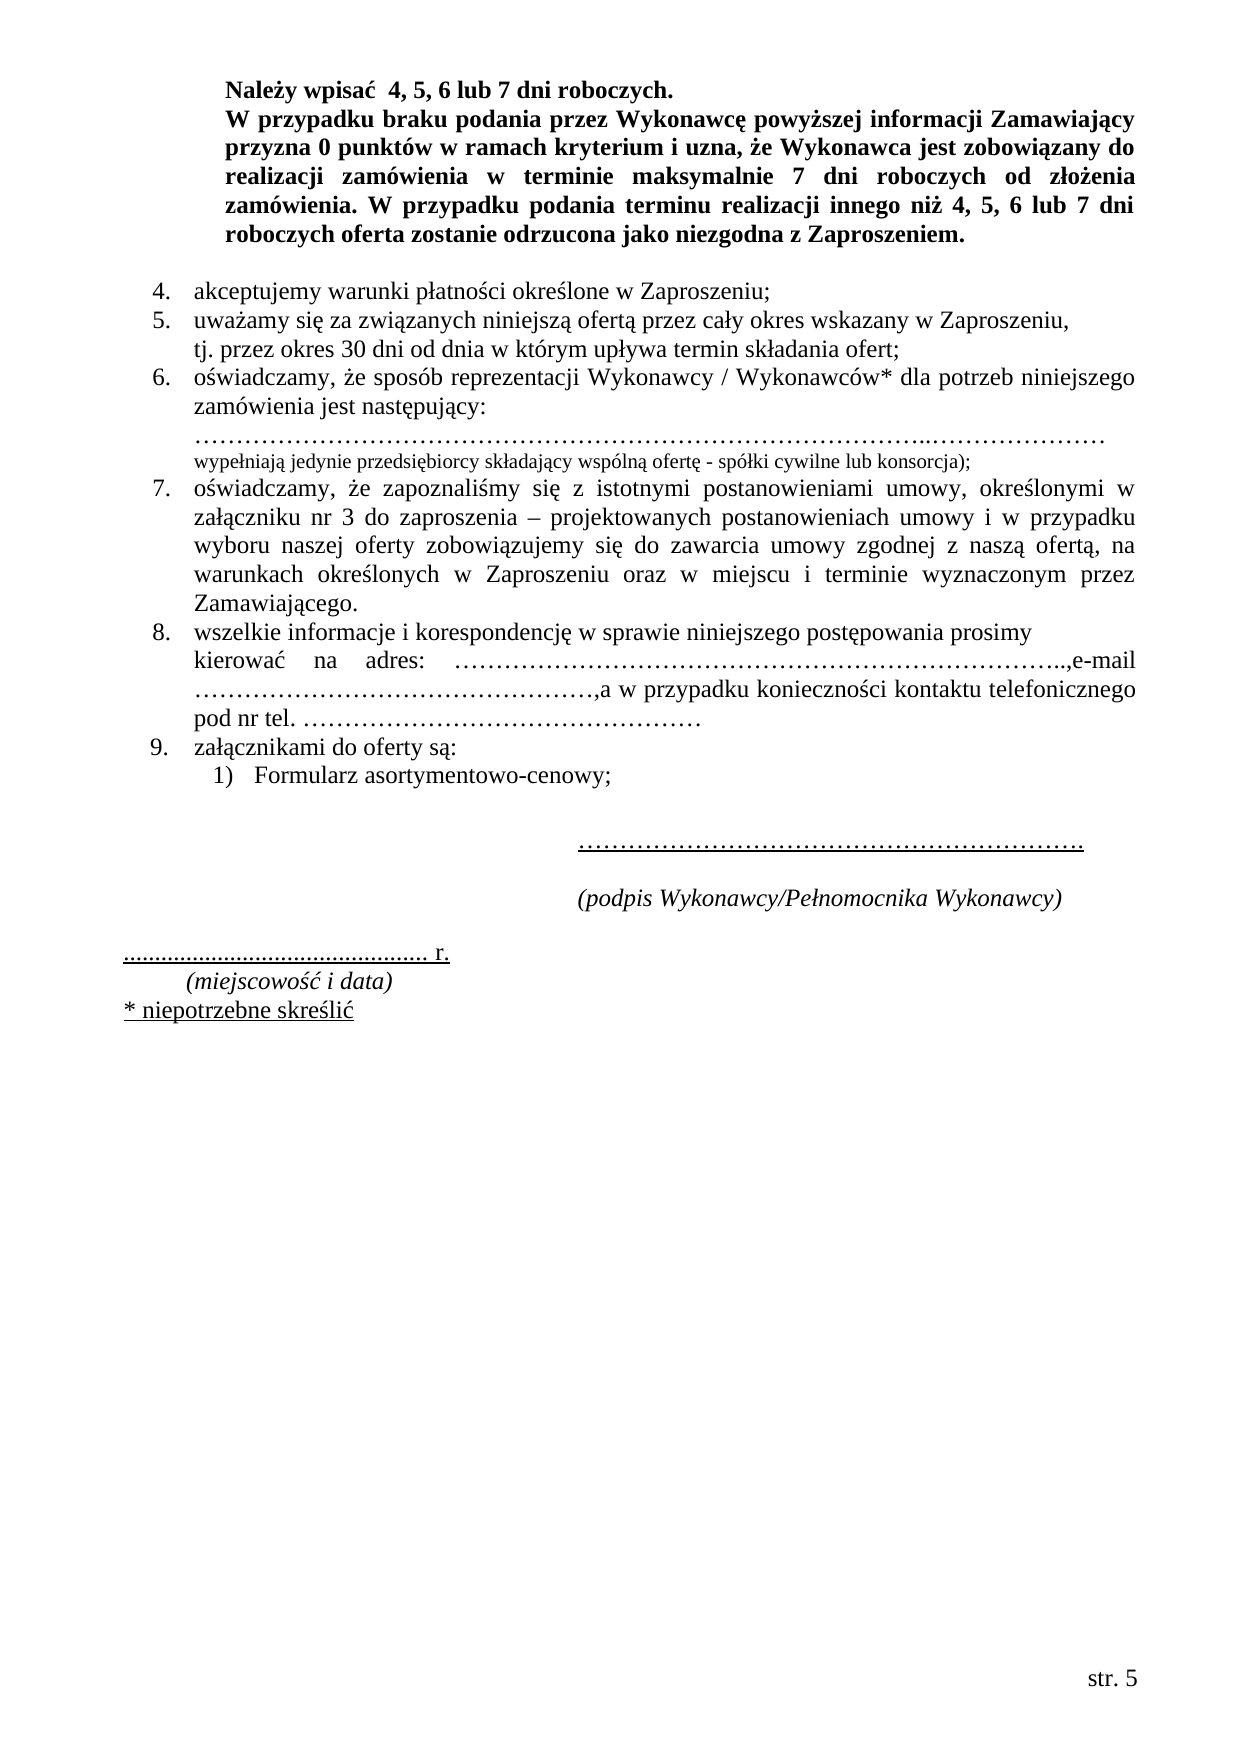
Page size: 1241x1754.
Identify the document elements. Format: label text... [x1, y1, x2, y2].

list uważamy się za związanych niniejszą ofertą przez cały okres wskazany w Zaproszeniu, tj. przez okres 30 dni od dnia w którym upływa termin składania ofert; [152, 305, 1136, 362]
table_header r. (miejscowość i data) * niepotrzebne skreślić [122, 825, 547, 1023]
text wypełniają jedynie przedsiębiorcy składający wspólną ofertę - spółki cywilne lub konsorcja); [194, 449, 1136, 473]
text ……………………………………………………………………………..………………… [194, 420, 1136, 449]
list Formularz asortymentowo-cenowy; [212, 760, 1136, 789]
list oświadczamy, że zapoznaliśmy się z istotnymi postanowieniami umowy, określonymi w załączniku nr 3 do zaproszenia – projektowanych postanowieniach umowy i w przypadku wyboru naszej oferty zobowiązujemy się do zawarcia umowy zgodnej z naszą ofertą, na warunkach określonych w Zaproszeniu oraz w miejscu i terminie wyznaczonym przez Zamawiającego. [152, 473, 1136, 617]
text Należy wpisać 4, 5, 6 lub 7 dni roboczych. [225, 75, 1136, 104]
list załącznikami do oferty są: [150, 732, 1136, 760]
table_header ……………………………………………………. (podpis Wykonawcy/Pełnomocnika Wykonawcy) [547, 825, 1090, 1023]
list akceptujemy warunki płatności określone w Zaproszeniu; [152, 276, 1136, 305]
text kierować na adres: ………………………………………………………………..,e-mail …………………………………………,a w przypadku konieczności kontaktu telefonicznego pod nr tel. ………………………………………… [194, 645, 1136, 732]
list wszelkie informacje i korespondencję w sprawie niniejszego postępowania prosimy [152, 617, 1136, 645]
list oświadczamy, że sposób reprezentacji Wykonawcy / Wykonawców* dla potrzeb niniejszego zamówienia jest następujący: [152, 362, 1136, 420]
